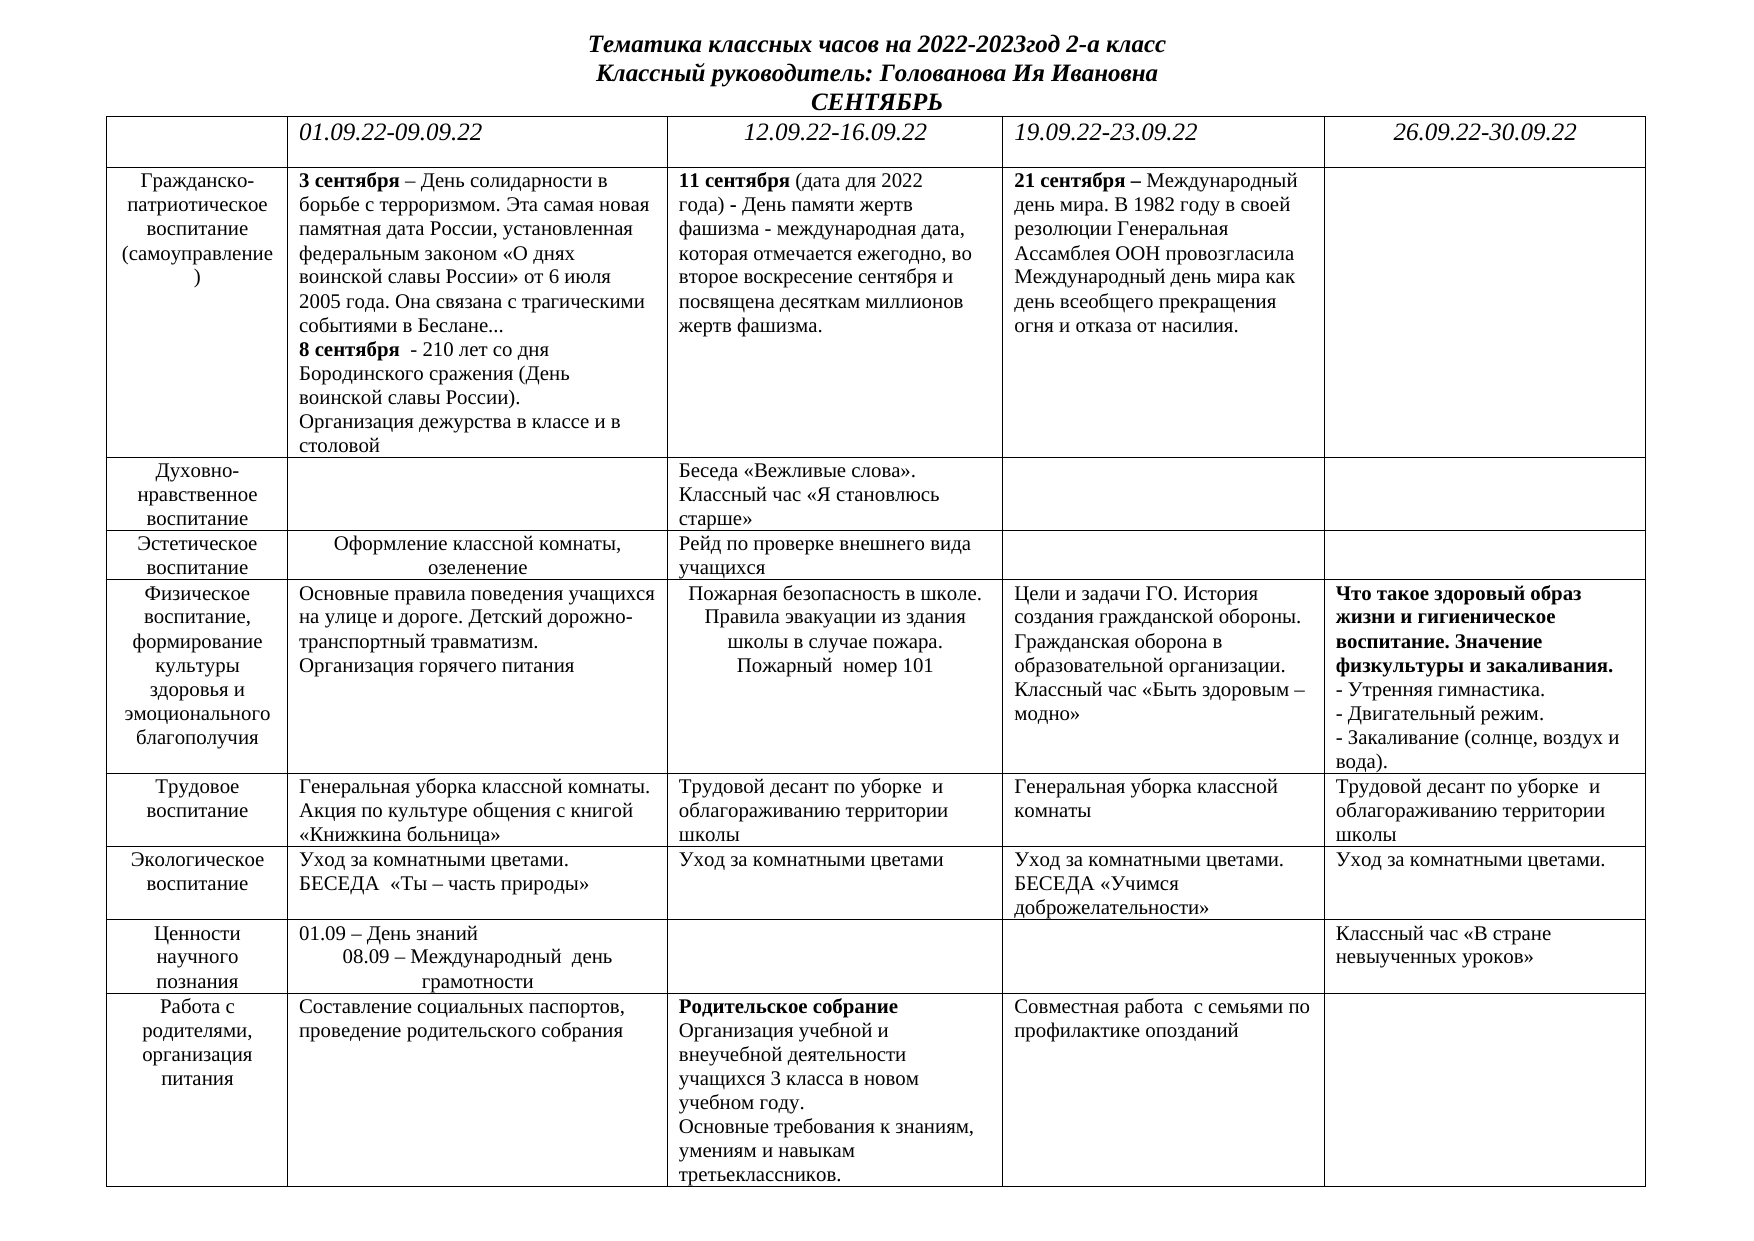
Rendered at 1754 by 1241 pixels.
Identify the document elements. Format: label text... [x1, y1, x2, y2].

table_cell [1325, 168, 1645, 457]
table_cell Основные правила поведения учащихся на улице и дороге. Детский дорожно-транспортный травматизм. Организация горячего питания [288, 580, 667, 773]
table_header 12.09.22-16.09.22 [668, 117, 1002, 167]
text Тематика классных часов на 2022-2023год 2-а класс [118, 29, 1636, 58]
table_cell [288, 458, 667, 530]
table_cell Классный час «В стране невыученных уроков» [1325, 920, 1645, 993]
table_cell 01.09 – День знаний 08.09 – Международный день грамотности [288, 920, 667, 993]
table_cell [1003, 994, 1324, 1186]
table_cell Трудовой десант по уборке и облагораживанию территории школы [668, 774, 1002, 846]
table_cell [107, 994, 287, 1186]
table_cell [1003, 531, 1324, 579]
table_cell Духовно-нравственное воспитание [107, 458, 287, 530]
table_cell 3 сентября – День солидарности в борьбе с терроризмом. Эта самая новая памятная дата России, установленная федеральным законом «О днях воинской славы России» от 6 июля 2005 года. Она связана с трагическими событиями в Беслане... 8 сентября - 210 лет со дня Бородинского сражения (День воинской славы России). Организация дежурства в классе и в столовой [288, 168, 667, 457]
table_cell Оформление классной комнаты, озеленение [288, 531, 667, 579]
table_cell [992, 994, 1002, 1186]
table_header 26.09.22-30.09.22 [1325, 117, 1645, 167]
text Классный руководитель: Голованова Ия Ивановна [118, 58, 1636, 87]
table_cell Эстетическое воспитание [107, 531, 287, 579]
table_cell Уход за комнатными цветами. БЕСЕДА «Учимся доброжелательности» [1003, 847, 1324, 919]
table_cell [668, 920, 1002, 993]
table_header 19.09.22-23.09.22 [1003, 117, 1324, 167]
table_cell Трудовое воспитание [107, 774, 287, 846]
table_cell Уход за комнатными цветами [668, 847, 1002, 919]
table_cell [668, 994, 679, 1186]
table_cell Генеральная уборка классной комнаты [1003, 774, 1324, 846]
text СЕНТЯБРЬ [118, 87, 1636, 116]
table_cell Экологическое воспитание [107, 847, 287, 919]
table_cell 11 сентября (дата для 2022 года) - День памяти жертв фашизма - международная дата, которая отмечается ежегодно, во второе воскресение сентября и посвящена десяткам миллионов жертв фашизма. [668, 168, 1002, 457]
table_cell Беседа «Вежливые слова». Классный час «Я становлюсь старше» [668, 458, 1002, 530]
table_cell Трудовой десант по уборке и облагораживанию территории школы [1325, 774, 1645, 846]
table_header [107, 117, 287, 167]
table_cell [1325, 994, 1645, 1186]
table_cell Генеральная уборка классной комнаты. Акция по культуре общения с книгой «Книжкина больница» [288, 774, 667, 846]
table_cell Физическое воспитание, формирование культуры здоровья и эмоционального благополучия [107, 580, 287, 773]
table_cell Цели и задачи ГО. История создания гражданской обороны. Гражданская оборона в образовательной организации. Классный час «Быть здоровым – модно» [1003, 580, 1324, 773]
table_cell Пожарная безопасность в школе. Правила эвакуации из здания школы в случае пожара. Пожарный номер 101 [668, 580, 1002, 773]
table_cell [1003, 458, 1324, 530]
table_header 01.09.22-09.09.22 [288, 117, 667, 167]
table_cell Рейд по проверке внешнего вида учащихся [668, 531, 1002, 579]
table_cell [1003, 920, 1324, 993]
table_cell [1325, 458, 1645, 530]
table_cell Уход за комнатными цветами. [1325, 847, 1645, 919]
table_cell Ценности научного познания [107, 920, 287, 993]
table_cell Уход за комнатными цветами. БЕСЕДА «Ты – часть природы» [288, 847, 667, 919]
table_cell [1325, 531, 1645, 579]
table_cell Гражданско-патриотическое воспитание (самоуправление) [107, 168, 287, 457]
table_cell 21 сентября – Международный день мира. В 1982 году в своей резолюции Генеральная Ассамблея ООН провозгласила Международный день мира как день всеобщего прекращения огня и отказа от насилия. [1003, 168, 1324, 457]
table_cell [288, 994, 667, 1186]
table_cell Что такое здоровый образ жизни и гигиеническое воспитание. Значение физкультуры и закаливания. - Утренняя гимнастика. - Двигательный режим. - Закаливание (солнце, воздух и вода). [1325, 580, 1645, 773]
